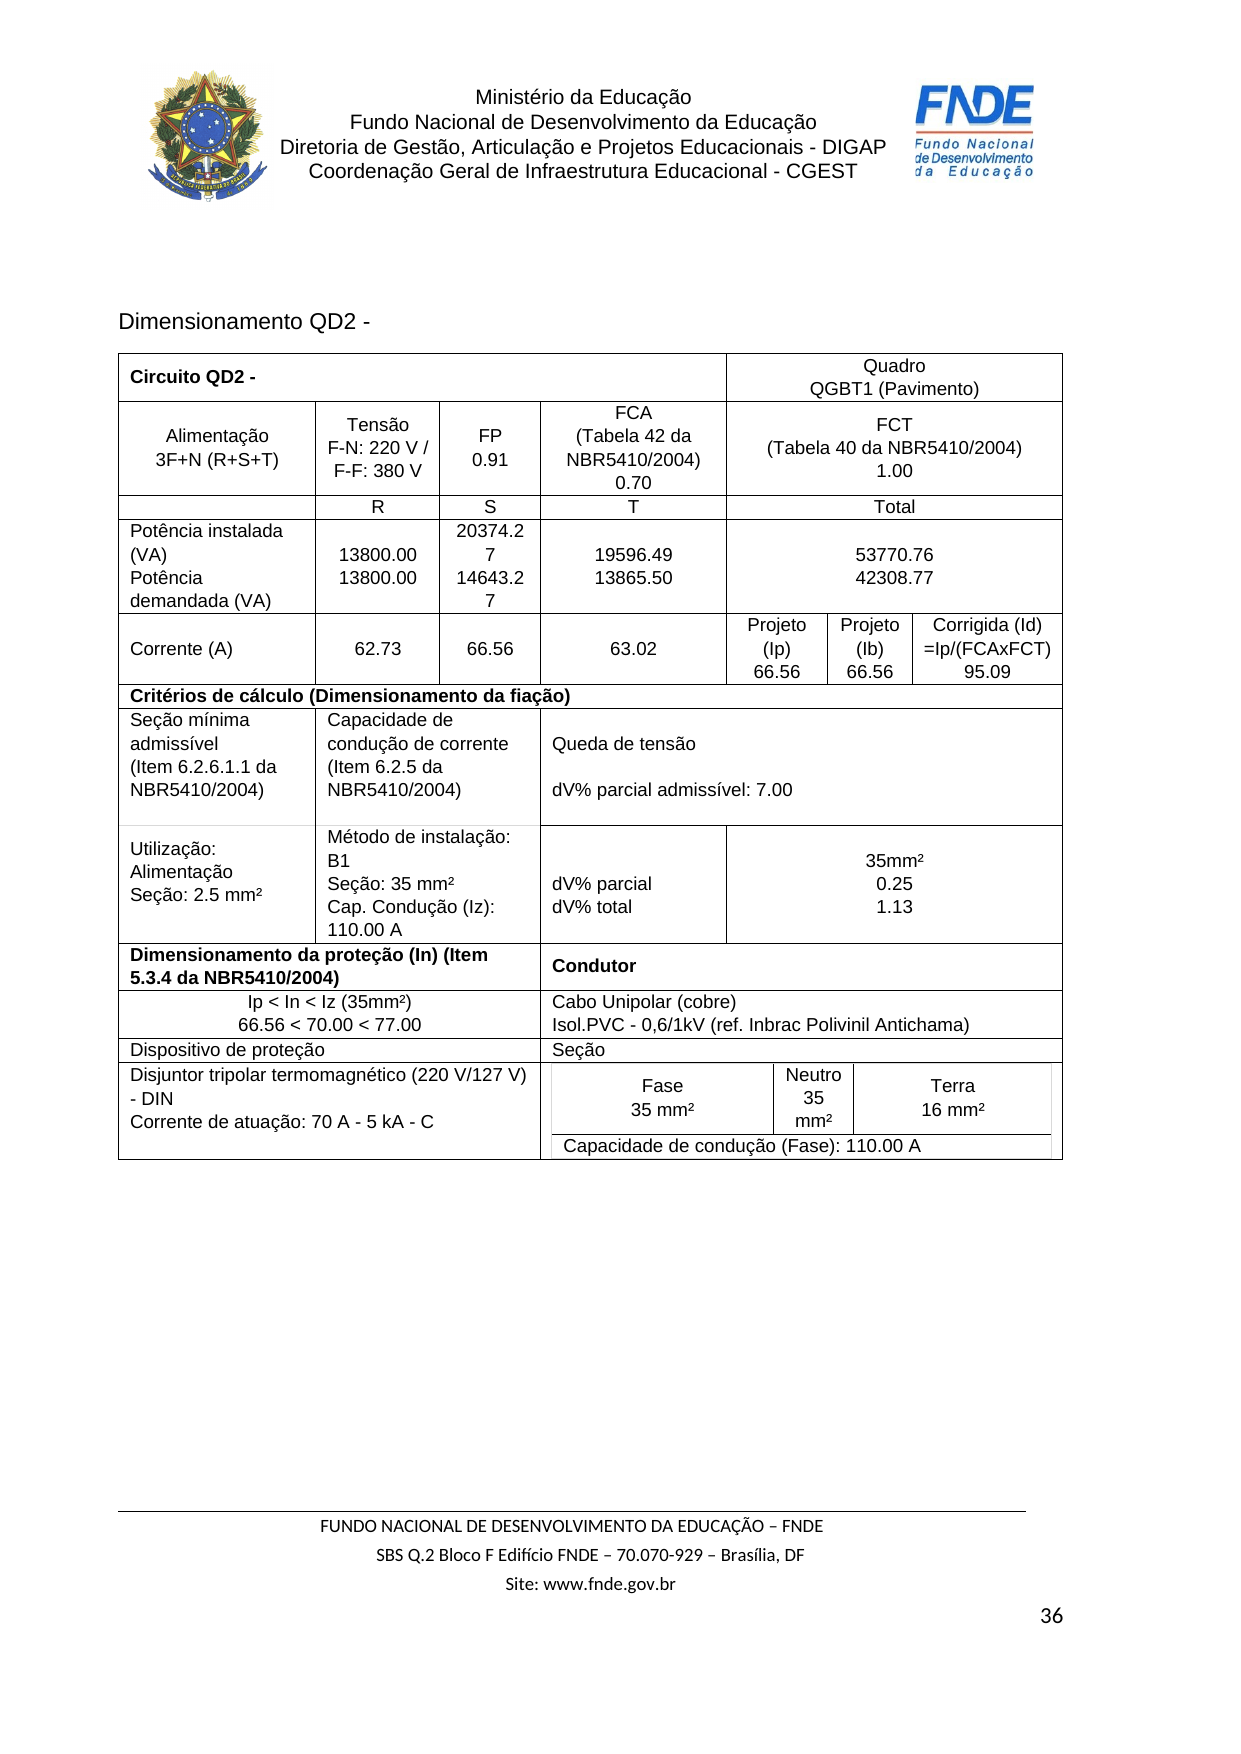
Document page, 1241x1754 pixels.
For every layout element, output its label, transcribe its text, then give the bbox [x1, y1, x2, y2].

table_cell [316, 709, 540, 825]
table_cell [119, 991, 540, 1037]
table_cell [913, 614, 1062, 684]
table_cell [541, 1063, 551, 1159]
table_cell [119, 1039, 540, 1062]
picture [139, 63, 274, 210]
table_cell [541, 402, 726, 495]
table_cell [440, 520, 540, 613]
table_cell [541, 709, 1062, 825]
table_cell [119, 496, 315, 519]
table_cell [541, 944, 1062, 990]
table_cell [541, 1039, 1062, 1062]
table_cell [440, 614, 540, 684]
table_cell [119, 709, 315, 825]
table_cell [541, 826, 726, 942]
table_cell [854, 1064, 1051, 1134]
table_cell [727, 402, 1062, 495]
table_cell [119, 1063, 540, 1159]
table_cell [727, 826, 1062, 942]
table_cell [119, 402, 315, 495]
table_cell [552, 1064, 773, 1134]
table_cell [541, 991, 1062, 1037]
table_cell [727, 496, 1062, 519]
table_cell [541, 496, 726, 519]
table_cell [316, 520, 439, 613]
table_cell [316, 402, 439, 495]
picture [915, 78, 1034, 183]
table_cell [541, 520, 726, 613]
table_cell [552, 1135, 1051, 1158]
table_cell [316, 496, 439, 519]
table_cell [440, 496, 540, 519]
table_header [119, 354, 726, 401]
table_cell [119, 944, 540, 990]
text Dimensionamento QD2 - [118, 308, 1063, 334]
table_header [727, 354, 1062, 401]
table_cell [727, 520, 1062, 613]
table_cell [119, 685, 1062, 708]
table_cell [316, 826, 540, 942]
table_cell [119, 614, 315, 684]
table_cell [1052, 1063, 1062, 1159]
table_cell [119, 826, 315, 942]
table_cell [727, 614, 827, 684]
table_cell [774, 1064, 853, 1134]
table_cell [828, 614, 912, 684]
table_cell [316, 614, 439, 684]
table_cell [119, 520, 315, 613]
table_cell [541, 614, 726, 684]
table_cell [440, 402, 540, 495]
